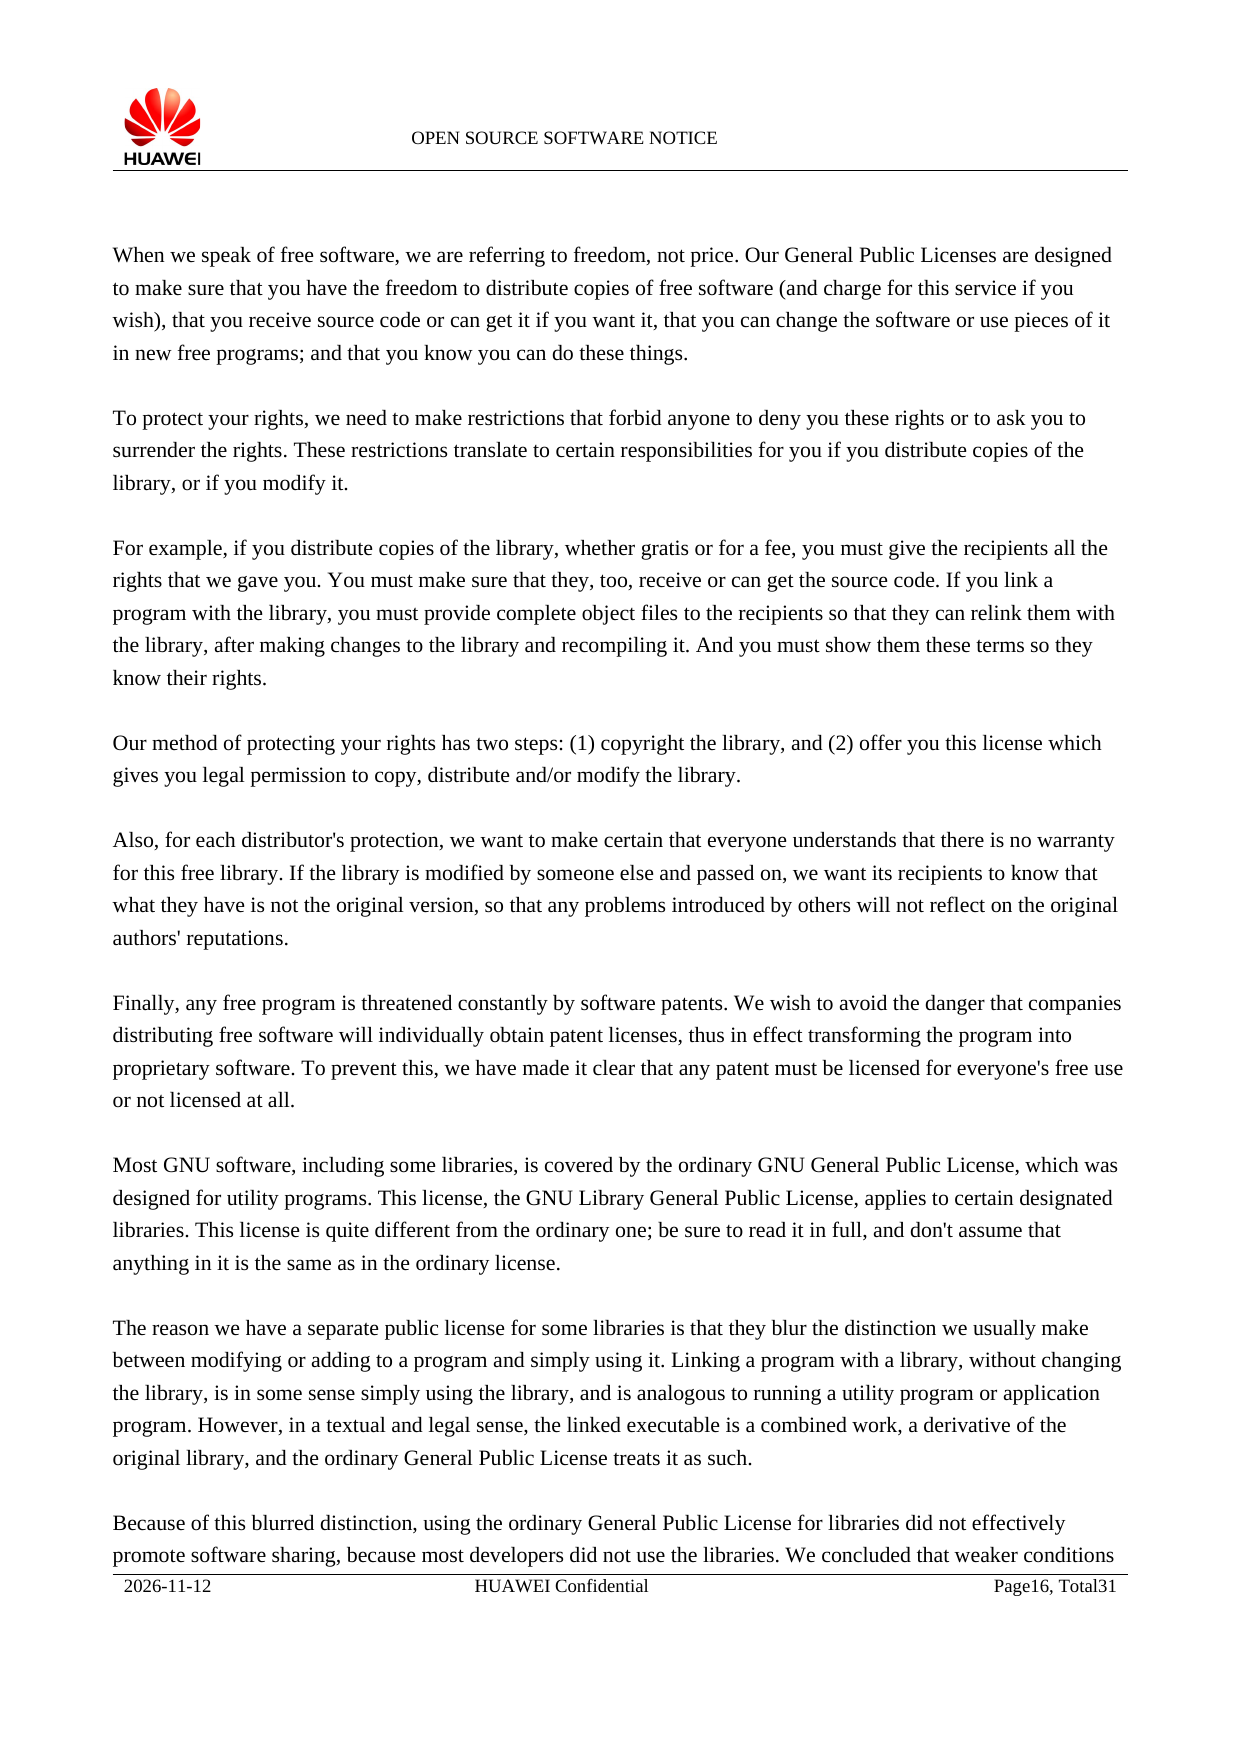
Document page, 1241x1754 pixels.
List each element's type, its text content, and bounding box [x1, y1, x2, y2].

picture [124, 88, 201, 165]
